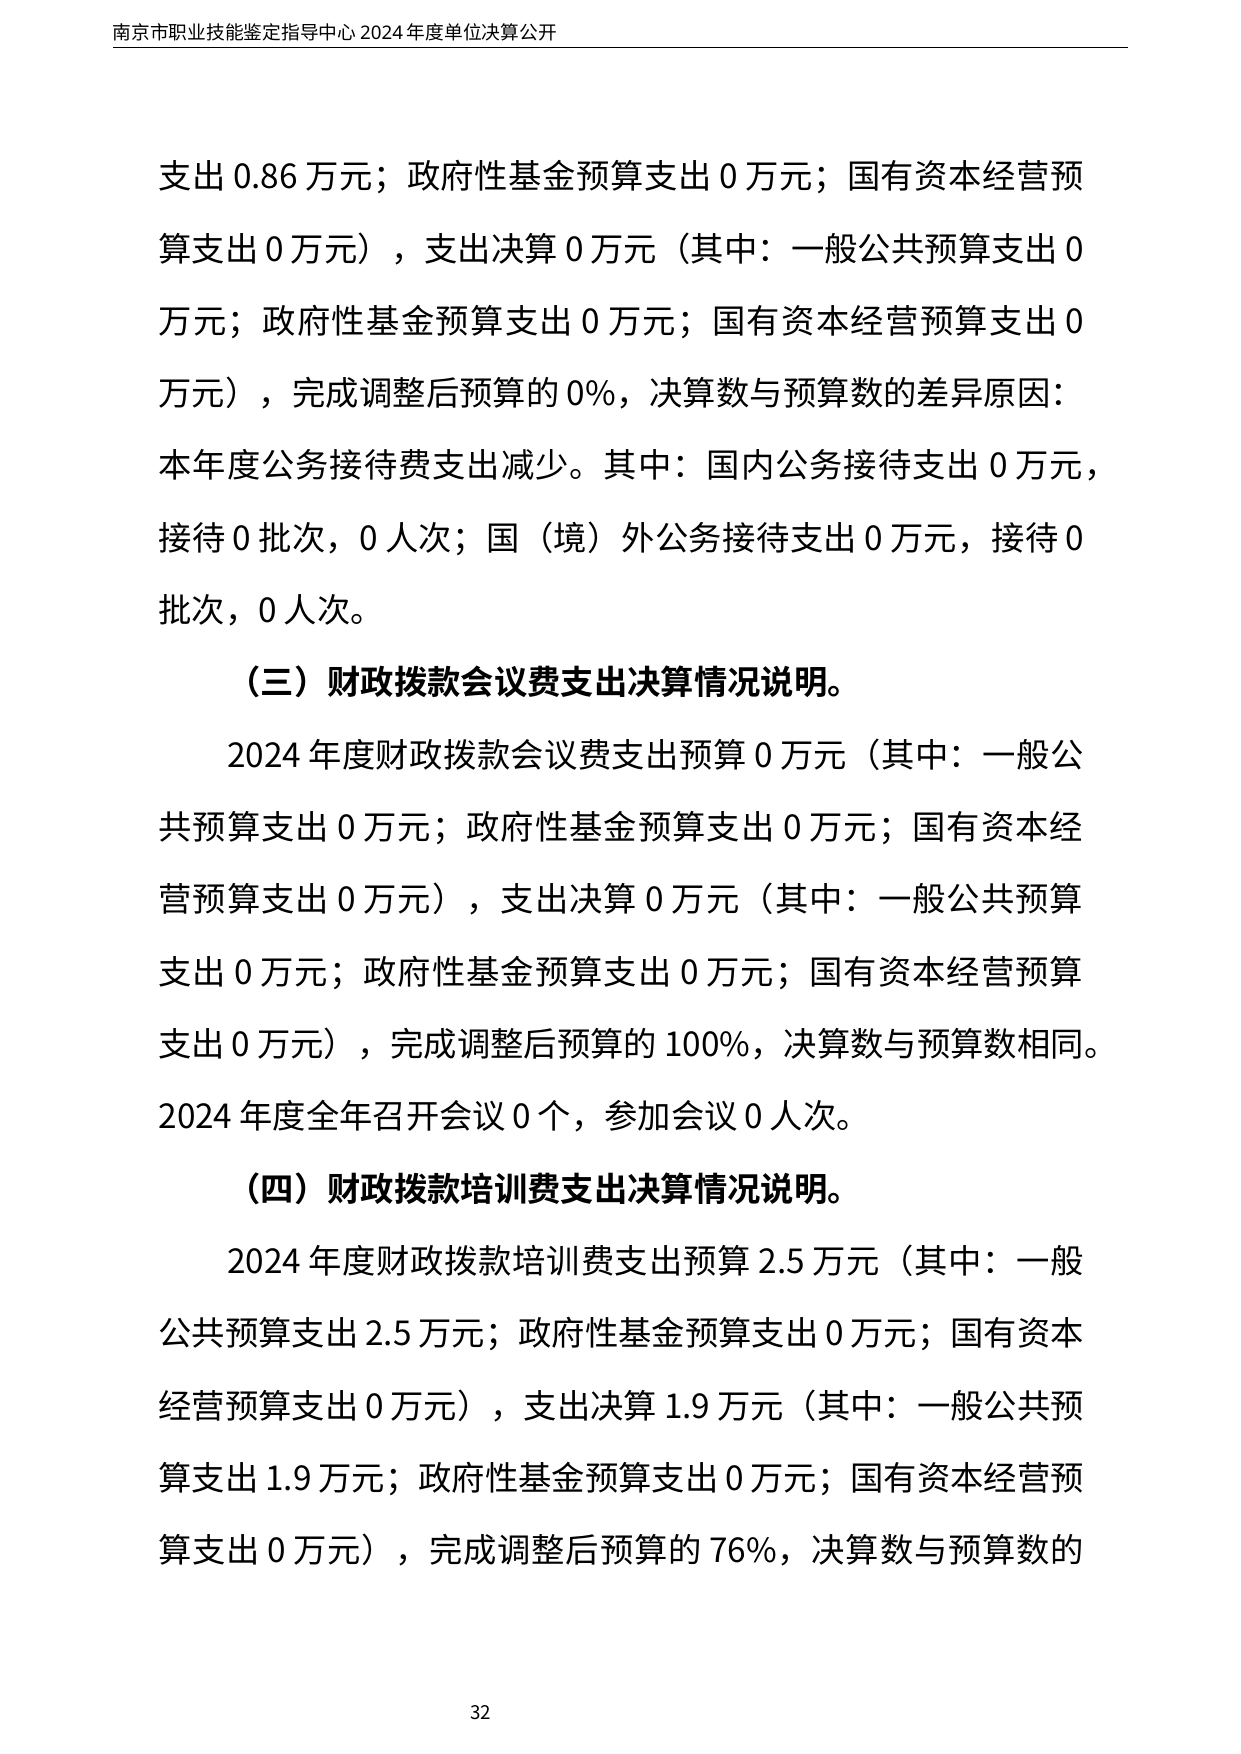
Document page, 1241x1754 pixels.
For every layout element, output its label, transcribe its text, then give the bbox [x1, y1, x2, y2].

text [158, 1235, 1084, 1572]
text （三）财政拨款会议费支出决算情况说明。 [158, 656, 1084, 704]
text 2024年度财政拨款会议费支出预算0万元（其中：一般公共预算支出0万元；政府性基金预算支出0万元；国有资本经营预算支出0万元），支出决算0万元（其中：一般公共预算支出0万元；政府性基金预算支出0万元；国有资本经营预算支出0万元），完成调整后预算的100%，决算数与预算数相同。2024年度全年召开会议0个，参加会议0人次。 [158, 728, 1084, 1138]
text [158, 150, 1084, 632]
text （四）财政拨款培训费支出决算情况说明。 [158, 1162, 1084, 1211]
